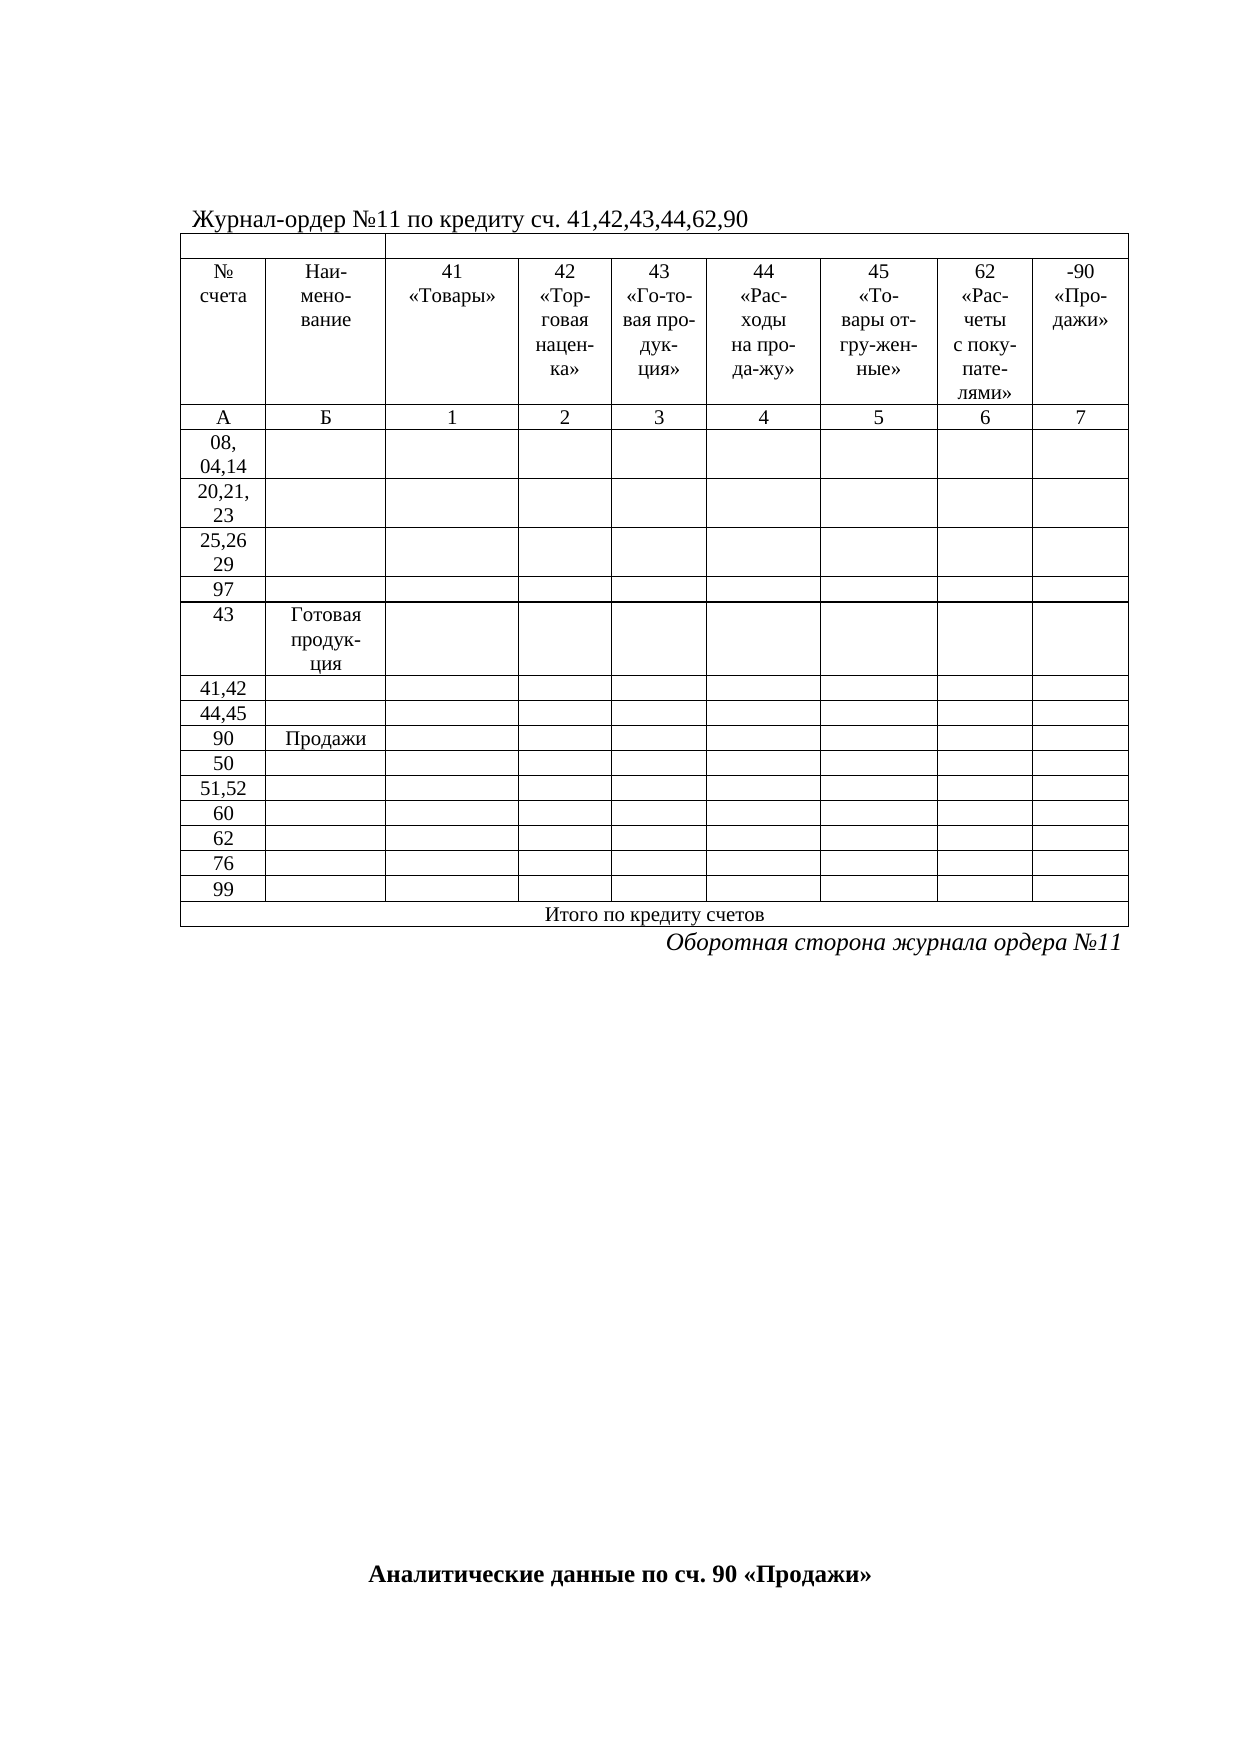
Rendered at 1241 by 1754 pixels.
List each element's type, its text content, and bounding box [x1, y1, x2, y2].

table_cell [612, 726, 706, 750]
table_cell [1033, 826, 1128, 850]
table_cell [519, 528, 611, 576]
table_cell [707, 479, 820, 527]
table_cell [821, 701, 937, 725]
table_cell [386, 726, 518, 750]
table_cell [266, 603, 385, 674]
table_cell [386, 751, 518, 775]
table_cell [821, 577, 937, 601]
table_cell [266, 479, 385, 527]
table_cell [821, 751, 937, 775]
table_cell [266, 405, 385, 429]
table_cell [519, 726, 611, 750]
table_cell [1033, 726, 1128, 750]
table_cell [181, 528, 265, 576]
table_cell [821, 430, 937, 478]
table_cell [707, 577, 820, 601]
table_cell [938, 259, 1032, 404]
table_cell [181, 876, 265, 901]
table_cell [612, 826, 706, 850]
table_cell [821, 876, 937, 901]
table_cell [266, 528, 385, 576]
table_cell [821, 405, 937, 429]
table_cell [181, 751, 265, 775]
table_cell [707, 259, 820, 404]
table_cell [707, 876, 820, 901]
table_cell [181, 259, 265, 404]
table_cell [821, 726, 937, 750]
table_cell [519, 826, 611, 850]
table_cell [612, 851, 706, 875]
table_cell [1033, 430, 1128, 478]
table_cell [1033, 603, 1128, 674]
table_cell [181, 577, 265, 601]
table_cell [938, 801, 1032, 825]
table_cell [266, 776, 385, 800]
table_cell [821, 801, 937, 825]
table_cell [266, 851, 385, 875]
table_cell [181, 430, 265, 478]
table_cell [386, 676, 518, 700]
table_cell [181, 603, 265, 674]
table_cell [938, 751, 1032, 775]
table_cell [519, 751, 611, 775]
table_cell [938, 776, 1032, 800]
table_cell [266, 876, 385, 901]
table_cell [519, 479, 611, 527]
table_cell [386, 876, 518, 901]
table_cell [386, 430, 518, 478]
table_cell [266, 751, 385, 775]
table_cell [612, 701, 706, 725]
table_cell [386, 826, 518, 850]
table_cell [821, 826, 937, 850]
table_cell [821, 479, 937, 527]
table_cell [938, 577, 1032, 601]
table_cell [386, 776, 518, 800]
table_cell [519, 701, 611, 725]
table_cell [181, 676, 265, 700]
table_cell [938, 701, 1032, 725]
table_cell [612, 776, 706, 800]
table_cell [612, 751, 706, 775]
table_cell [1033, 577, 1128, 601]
text Оборотная сторона журнала ордера №11 [192, 927, 1122, 955]
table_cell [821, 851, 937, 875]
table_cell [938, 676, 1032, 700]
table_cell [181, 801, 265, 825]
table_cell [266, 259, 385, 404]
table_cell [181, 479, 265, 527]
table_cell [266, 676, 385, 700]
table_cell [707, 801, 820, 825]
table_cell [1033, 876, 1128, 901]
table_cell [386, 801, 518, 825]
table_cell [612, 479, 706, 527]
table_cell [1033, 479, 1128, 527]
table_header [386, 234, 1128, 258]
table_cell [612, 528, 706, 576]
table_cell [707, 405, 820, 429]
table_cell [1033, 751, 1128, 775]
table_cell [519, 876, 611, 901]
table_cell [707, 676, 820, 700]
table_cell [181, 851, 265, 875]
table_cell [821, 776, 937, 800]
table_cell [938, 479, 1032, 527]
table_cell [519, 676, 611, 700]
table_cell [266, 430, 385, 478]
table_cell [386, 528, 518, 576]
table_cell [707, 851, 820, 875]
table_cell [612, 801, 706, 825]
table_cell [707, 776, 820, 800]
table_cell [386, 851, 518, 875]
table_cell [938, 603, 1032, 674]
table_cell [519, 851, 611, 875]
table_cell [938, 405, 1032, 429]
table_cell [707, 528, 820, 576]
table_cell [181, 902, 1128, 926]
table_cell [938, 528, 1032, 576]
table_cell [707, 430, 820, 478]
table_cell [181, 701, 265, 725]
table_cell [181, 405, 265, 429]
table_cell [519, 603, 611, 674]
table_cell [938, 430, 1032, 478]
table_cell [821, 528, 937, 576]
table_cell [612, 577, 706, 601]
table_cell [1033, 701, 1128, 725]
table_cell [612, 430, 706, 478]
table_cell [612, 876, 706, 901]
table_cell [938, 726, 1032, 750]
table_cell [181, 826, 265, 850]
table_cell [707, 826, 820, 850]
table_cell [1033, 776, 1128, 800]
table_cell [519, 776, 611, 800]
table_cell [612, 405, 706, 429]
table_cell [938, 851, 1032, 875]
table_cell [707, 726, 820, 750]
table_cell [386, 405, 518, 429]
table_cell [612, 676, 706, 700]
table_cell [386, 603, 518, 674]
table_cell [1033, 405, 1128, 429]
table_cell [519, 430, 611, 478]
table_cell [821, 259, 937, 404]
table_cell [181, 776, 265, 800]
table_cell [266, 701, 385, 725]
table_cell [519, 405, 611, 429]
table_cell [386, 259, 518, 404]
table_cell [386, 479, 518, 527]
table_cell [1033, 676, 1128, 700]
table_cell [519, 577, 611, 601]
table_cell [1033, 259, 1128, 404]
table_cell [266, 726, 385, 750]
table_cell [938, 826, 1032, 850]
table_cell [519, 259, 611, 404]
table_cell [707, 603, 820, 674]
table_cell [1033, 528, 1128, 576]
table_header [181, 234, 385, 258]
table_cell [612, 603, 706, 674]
text Аналитические данные по сч. 90 «Продажи» [118, 1559, 1122, 1588]
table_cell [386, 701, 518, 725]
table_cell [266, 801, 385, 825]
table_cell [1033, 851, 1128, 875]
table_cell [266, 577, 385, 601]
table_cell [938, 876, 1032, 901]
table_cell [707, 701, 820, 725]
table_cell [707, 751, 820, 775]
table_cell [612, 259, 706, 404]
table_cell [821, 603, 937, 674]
text Журнал-ордер №11 по кредиту сч. 41,42,43,44,62,90 [192, 204, 1122, 233]
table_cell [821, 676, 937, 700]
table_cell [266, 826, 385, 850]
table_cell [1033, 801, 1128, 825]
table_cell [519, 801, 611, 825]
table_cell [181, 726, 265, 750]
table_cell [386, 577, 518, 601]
